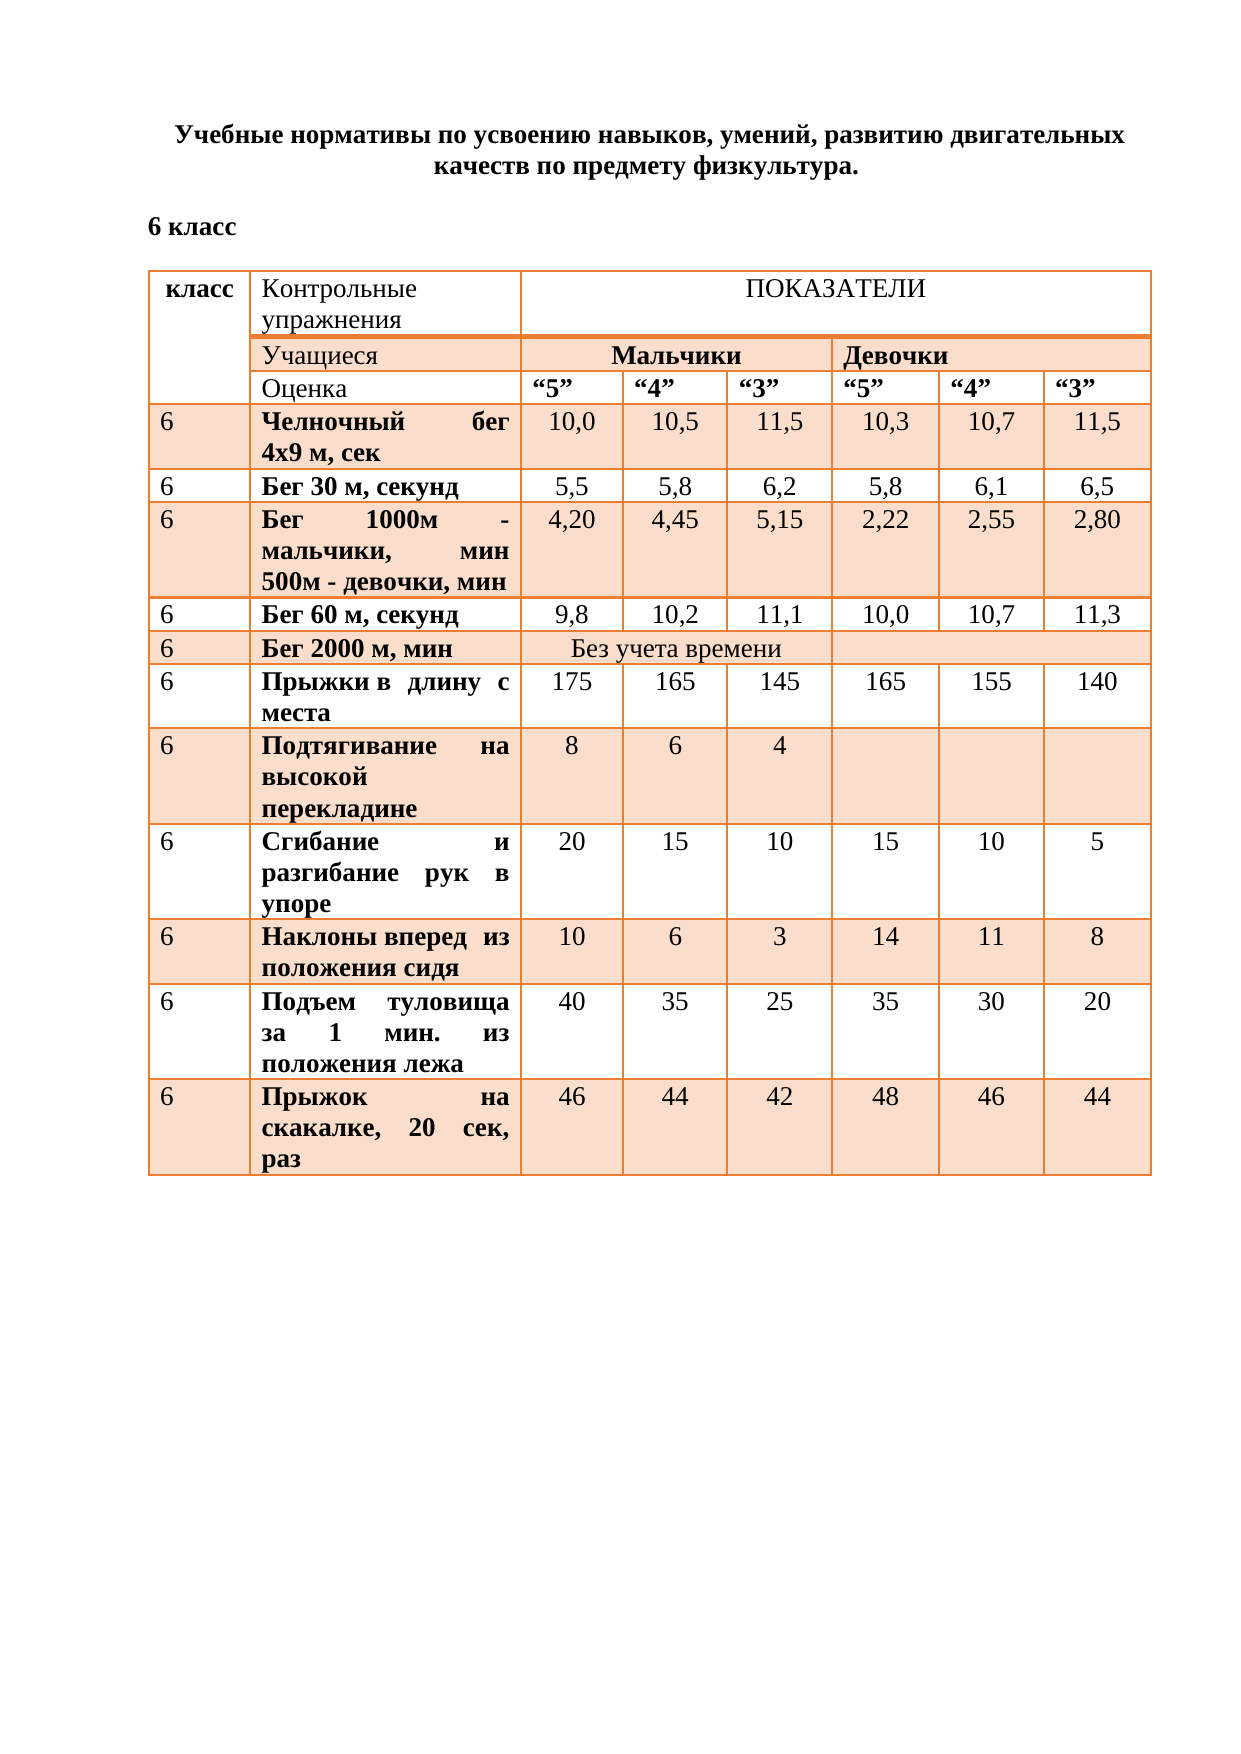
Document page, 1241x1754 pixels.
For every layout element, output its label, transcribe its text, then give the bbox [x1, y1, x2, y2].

table_cell 155 [940, 665, 1043, 727]
table_cell 6 [150, 470, 249, 501]
table_cell 5,8 [624, 470, 726, 501]
table_cell 30 [940, 985, 1043, 1078]
text 6 класс [148, 209, 1152, 241]
table_cell 44 [624, 1080, 726, 1174]
table_cell 4 [728, 729, 831, 823]
table_cell 6 [150, 729, 249, 823]
table_cell Прыжок на скакалке, 20 сек, раз [251, 1080, 520, 1174]
table_cell “4” [940, 372, 1043, 403]
table_cell Сгибание и разгибание рук в упоре [251, 825, 520, 918]
table_cell 6 [150, 825, 249, 918]
table_cell 6 [150, 632, 249, 663]
text Учебные нормативы по усвоению навыков, умений, развитию двигательных качеств по предмету физкультура. [148, 118, 1152, 180]
table_cell Бег 60 м, секунд [251, 599, 520, 630]
table_cell 40 [522, 985, 622, 1078]
table_cell 10,3 [833, 405, 938, 468]
table_header класс [150, 272, 249, 403]
table_cell 6,2 [728, 470, 831, 501]
table_cell 15 [833, 825, 938, 918]
table_cell 8 [522, 729, 622, 823]
table_cell Бег 1000м - мальчики, мин 500м - девочки, мин [251, 503, 520, 596]
table_cell Бег 30 м, секунд [251, 470, 520, 501]
table_cell 6 [624, 729, 726, 823]
table_cell Учащиеся [251, 339, 520, 370]
table_cell 3 [728, 920, 831, 983]
table_cell 10 [522, 920, 622, 983]
table_cell 5 [1045, 825, 1150, 918]
table_cell 2,80 [1045, 503, 1150, 596]
table_cell “5” [522, 372, 622, 403]
table_cell 6 [150, 665, 249, 727]
table_cell 5,15 [728, 503, 831, 596]
table_cell 6,1 [940, 470, 1043, 501]
table_cell 20 [522, 825, 622, 918]
table_cell 10,0 [833, 599, 938, 630]
table_cell 6 [150, 599, 249, 630]
table_cell 6,5 [1045, 470, 1150, 501]
table_cell [940, 729, 1043, 823]
table_cell 9,8 [522, 599, 622, 630]
table_header Контрольные упражнения [251, 272, 520, 334]
table_cell 48 [833, 1080, 938, 1174]
table_cell 11,5 [1045, 405, 1150, 468]
table_cell Прыжки в длину с места [251, 665, 520, 727]
table_cell 6 [150, 1080, 249, 1174]
table_cell 44 [1045, 1080, 1150, 1174]
table_cell 35 [833, 985, 938, 1078]
table_cell Подтягивание на высокой перекладине [251, 729, 520, 823]
table_cell 5,8 [833, 470, 938, 501]
table_cell 15 [624, 825, 726, 918]
table_cell Девочки [833, 339, 1150, 370]
table_cell Подъем туловища за 1 мин. из положения лежа [251, 985, 520, 1078]
table_cell 10,0 [522, 405, 622, 468]
table_cell “5” [833, 372, 938, 403]
table_cell 2,22 [833, 503, 938, 596]
table_header ПОКАЗАТЕЛИ [522, 272, 1150, 334]
table_cell 145 [728, 665, 831, 727]
table_cell Мальчики [522, 339, 831, 370]
table_cell 42 [728, 1080, 831, 1174]
table_cell [833, 729, 938, 823]
table_cell 10,5 [624, 405, 726, 468]
table_cell 11,3 [1045, 599, 1150, 630]
table_cell [833, 632, 1150, 663]
table_cell 6 [150, 985, 249, 1078]
table_cell 11,5 [728, 405, 831, 468]
table_cell Оценка [251, 372, 520, 403]
table_cell 6 [624, 920, 726, 983]
table_cell 20 [1045, 985, 1150, 1078]
table_cell 6 [150, 920, 249, 983]
table_cell 5,5 [522, 470, 622, 501]
table_cell 140 [1045, 665, 1150, 727]
table_cell 4,20 [522, 503, 622, 596]
table_cell “4” [624, 372, 726, 403]
table_cell [1045, 729, 1150, 823]
table_cell Бег 2000 м, мин [251, 632, 520, 663]
table_cell “3” [728, 372, 831, 403]
table_cell Челночный бег 4x9 м, сек [251, 405, 520, 468]
table_cell 175 [522, 665, 622, 727]
table_cell 10,7 [940, 405, 1043, 468]
table_cell 35 [624, 985, 726, 1078]
table_cell 4,45 [624, 503, 726, 596]
table_cell 6 [150, 503, 249, 596]
table_cell 2,55 [940, 503, 1043, 596]
table_cell 6 [150, 405, 249, 468]
table_cell 10,7 [940, 599, 1043, 630]
table_cell 11,1 [728, 599, 831, 630]
table_cell 165 [833, 665, 938, 727]
table_cell “3” [1045, 372, 1150, 403]
table_cell 10 [728, 825, 831, 918]
table_cell 10 [940, 825, 1043, 918]
table_cell 165 [624, 665, 726, 727]
table_cell 8 [1045, 920, 1150, 983]
table_cell 14 [833, 920, 938, 983]
table_cell 25 [728, 985, 831, 1078]
table_cell 46 [522, 1080, 622, 1174]
table_cell Без учета времени [522, 632, 831, 663]
table_cell 10,2 [624, 599, 726, 630]
table_cell 46 [940, 1080, 1043, 1174]
table_cell 11 [940, 920, 1043, 983]
table_cell Наклоны вперед из положения сидя [251, 920, 520, 983]
